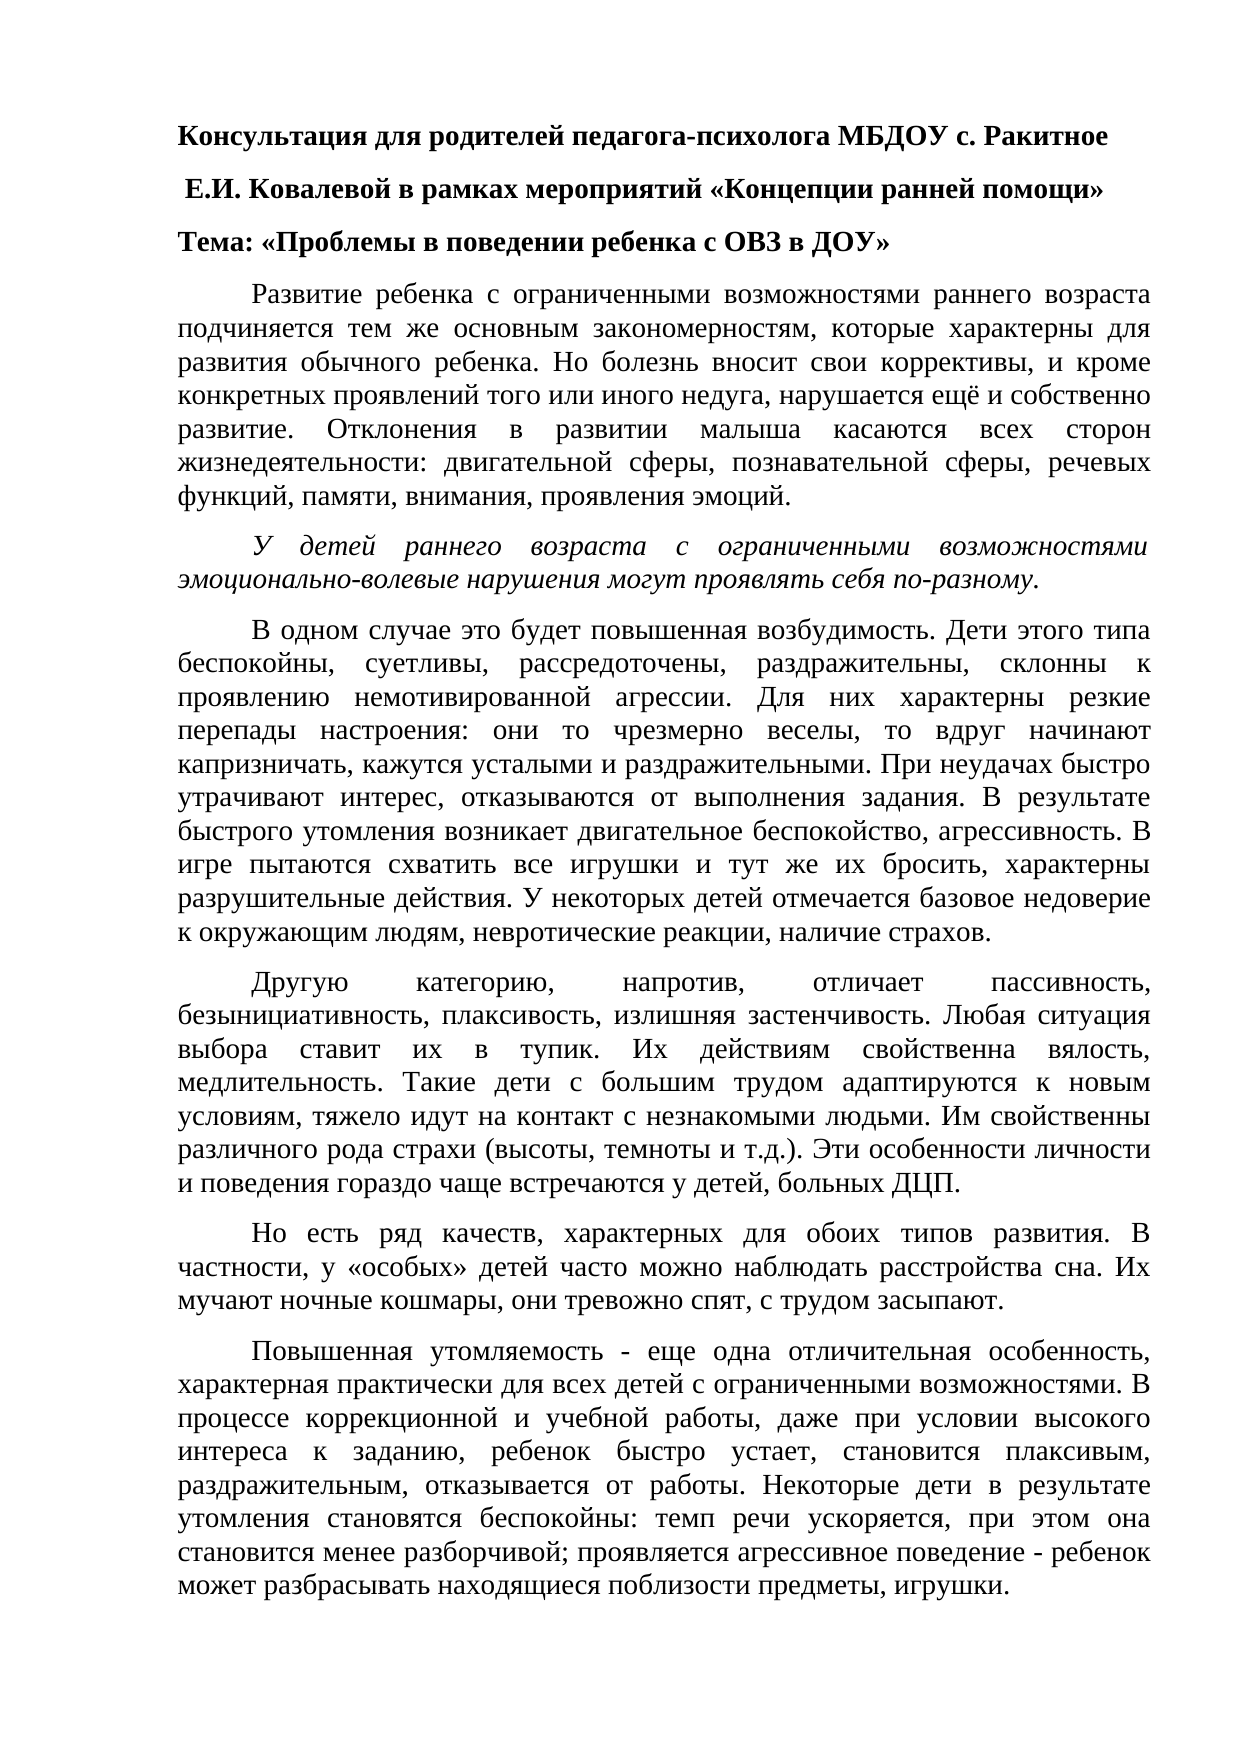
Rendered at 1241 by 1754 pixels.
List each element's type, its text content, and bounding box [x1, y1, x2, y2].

text В одном случае это будет повышенная возбудимость. Дети этого типа беспокойны, суетливы, рассредоточены, раздражительны, склонны к проявлению немотивированной агрессии. Для них характерны резкие перепады настроения: они то чрезмерно веселы, то вдруг начинают капризничать, кажутся усталыми и раздражительными. При неудачах быстро утрачивают интерес, отказываются от выполнения задания. В результате быстрого утомления возникает двигательное беспокойство, агрессивность. В игре пытаются схватить все игрушки и тут же их бросить, характерны разрушительные действия. У некоторых детей отмечается базовое недоверие к окружающим людям, невротические реакции, наличие страхов. [177, 612, 1152, 947]
text Развитие ребенка с ограниченными возможностями раннего возраста подчиняется тем же основным закономерностям, которые характерны для развития обычного ребенка. Но болезнь вносит свои коррективы, и кроме конкретных проявлений того или иного недуга, нарушается ещё и собственно развитие. Отклонения в развитии малыша касаются всех сторон жизнедеятельности: двигательной сферы, познавательной сферы, речевых функций, памяти, внимания, проявления эмоций. [177, 277, 1152, 511]
text Тема: «Проблемы в поведении ребенка с ОВЗ в ДОУ» [177, 224, 1152, 257]
text Но есть ряд качеств, характерных для обоих типов развития. В частности, у «особых» детей часто можно наблюдать расстройства сна. Их мучают ночные кошмары, они тревожно спят, с трудом засыпают. [177, 1215, 1152, 1316]
text Повышенная утомляемость - еще одна отличительная особенность, характерная практически для всех детей с ограниченными возможностями. В процессе коррекционной и учебной работы, даже при условии высокого интереса к заданию, ребенок быстро устает, становится плаксивым, раздражительным, отказывается от работы. Некоторые дети в результате утомления становятся беспокойны: темп речи ускоряется, при этом она становится менее разборчивой; проявляется агрессивное поведение - ребенок может разбрасывать находящиеся поблизости предметы, игрушки. [177, 1333, 1152, 1601]
text Е.И. Ковалевой в рамках мероприятий «Концепции ранней помощи» [177, 171, 1152, 204]
text Другую категорию, напротив, отличает пассивность, безынициативность, плаксивость, излишняя застенчивость. Любая ситуация выбора ставит их в тупик. Их действиям свойственна вялость, медлительность. Такие дети с большим трудом адаптируются к новым условиям, тяжело идут на контакт с незнакомыми людьми. Им свойственны различного рода страхи (высоты, темноты и т.д.). Эти особенности личности и поведения гораздо чаще встречаются у детей, больных ДЦП. [177, 964, 1152, 1199]
text У детей раннего возраста с ограниченными возможностями эмоционально-волевые нарушения могут проявлять себя по-разному. [177, 528, 1152, 595]
text Консультация для родителей педагога-психолога МБДОУ с. Ракитное [177, 118, 1152, 152]
